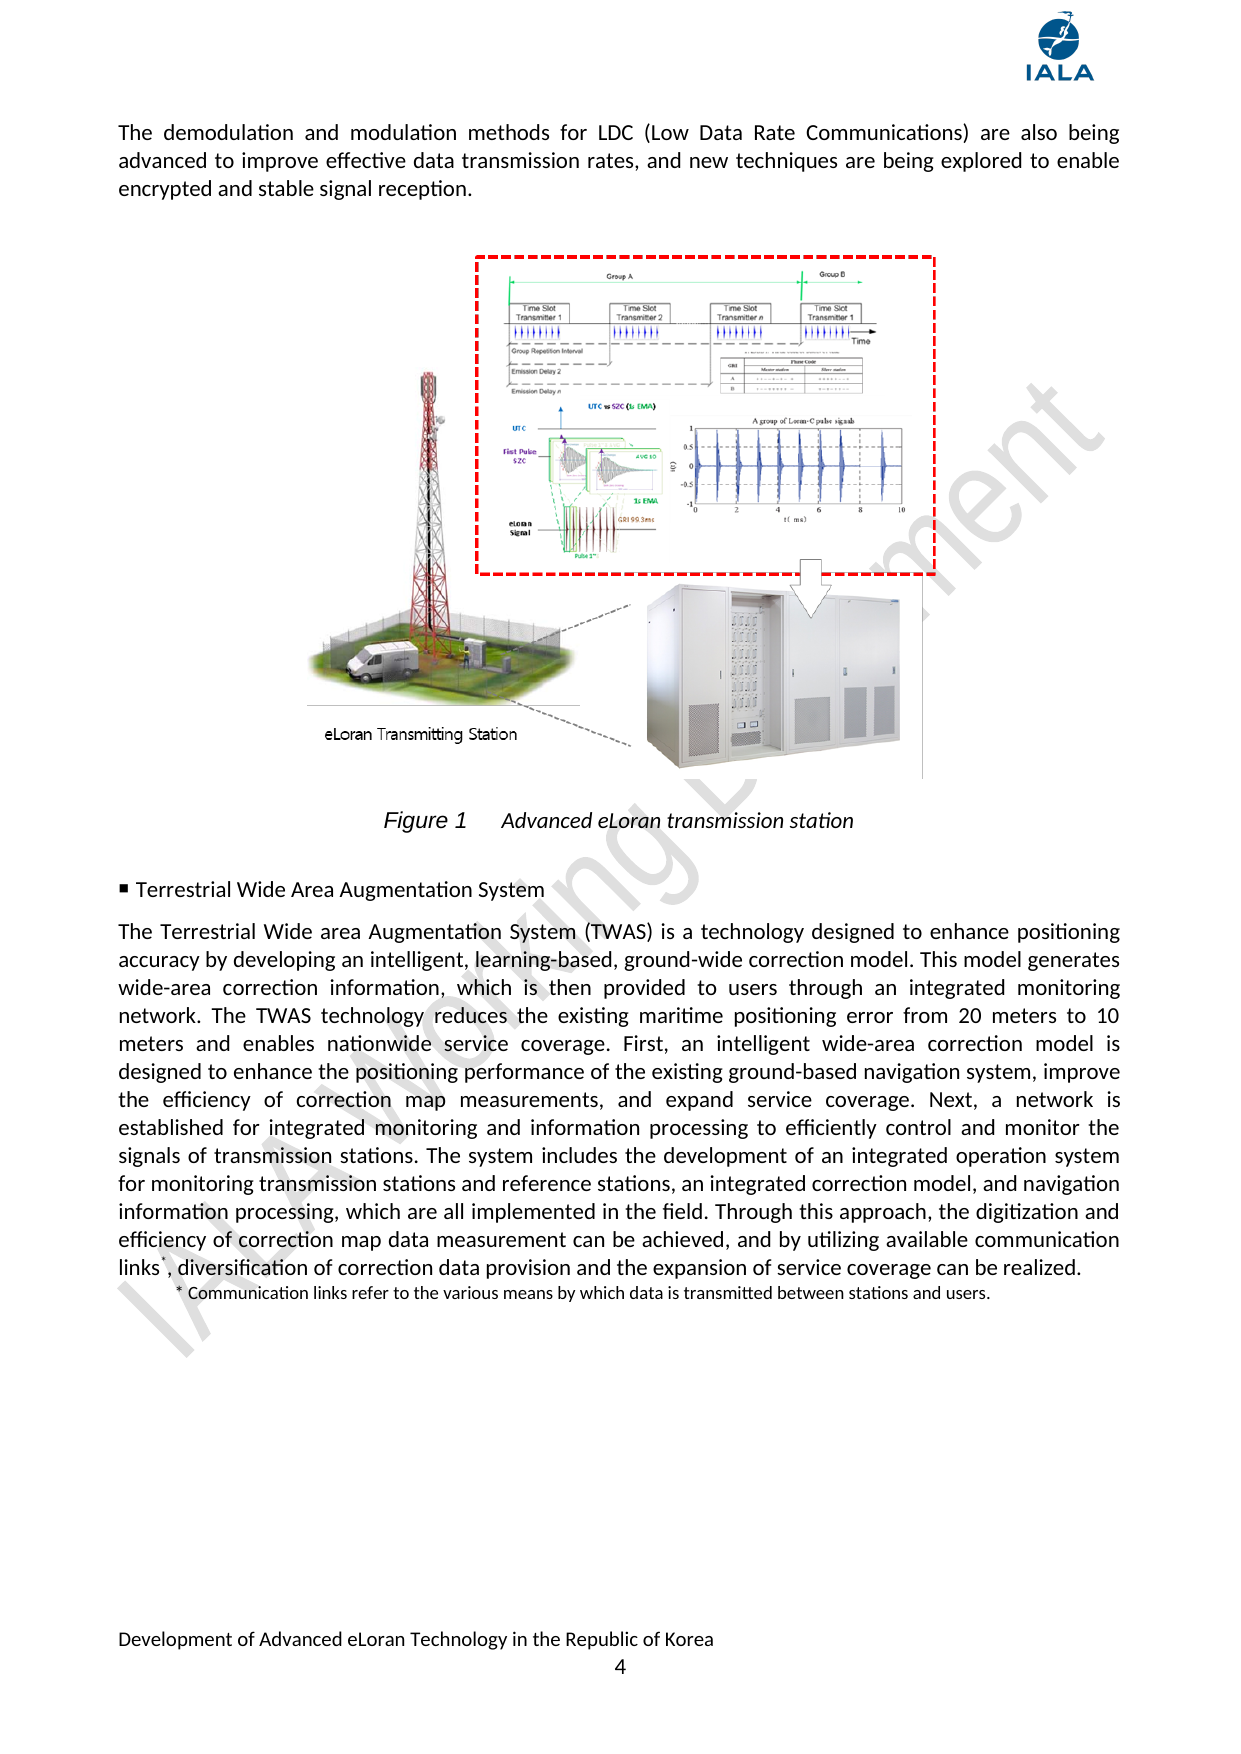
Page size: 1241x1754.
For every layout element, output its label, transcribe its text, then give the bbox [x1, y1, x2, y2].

picture [1011, 3, 1106, 96]
picture [304, 255, 936, 779]
text * Communication links refer to the various means by which data is transmitted between stations and users. [118, 1281, 1122, 1304]
text The Terrestrial Wide area Augmentation System (TWAS) is a technology designed to enhance positioning accuracy by developing an intelligent, learning-based, ground-wide correction model. This model generates wide-area correction information, which is then provided to users through an integrated monitoring network. The TWAS technology reduces the existing maritime positioning error from 20 meters to 10 meters and enables nationwide service coverage. First, an intelligent wide-area correction model is designed to enhance the positioning performance of the existing ground-based navigation system, improve the efficiency of correction map measurements, and expand service coverage. Next, a network is established for integrated monitoring and information processing to efficiently control and monitor the signals of transmission stations. The system includes the development of an integrated operation system for monitoring transmission stations and reference stations, an integrated correction model, and navigation information processing, which are all implemented in the field. Through this approach, the digitization and efficiency of correction map data measurement can be achieved, and by utilizing available communication links*, diversification of correction data provision and the expansion of service coverage can be realized. [118, 917, 1122, 1281]
list Advanced eLoran transmission station [118, 806, 1122, 834]
text ￭ Terrestrial Wide Area Augmentation System [118, 873, 1122, 904]
text The demodulation and modulation methods for LDC (Low Data Rate Communications) are also being advanced to improve effective data transmission rates, and new techniques are being explored to enable encrypted and stable signal reception. [118, 118, 1122, 202]
